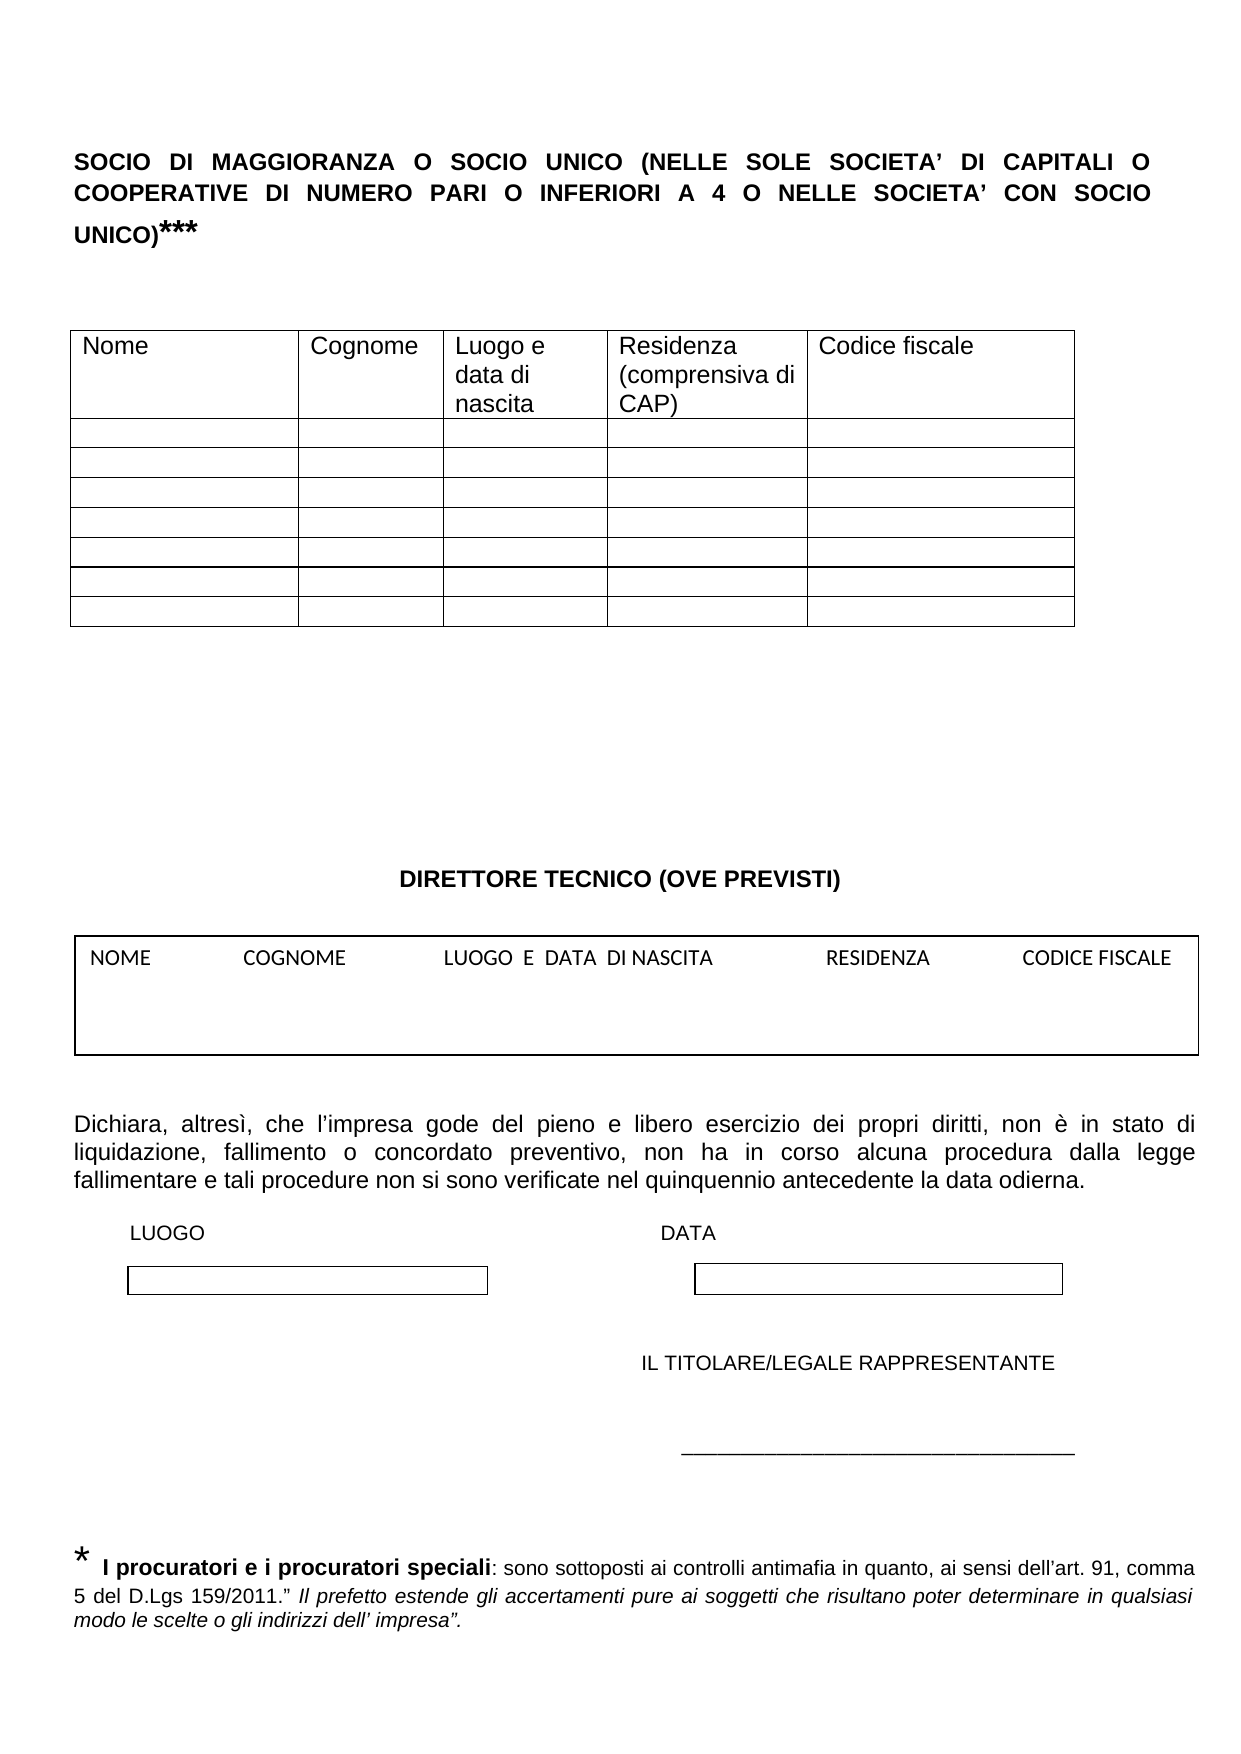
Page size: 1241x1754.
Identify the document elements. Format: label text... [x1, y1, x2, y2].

table_cell [71, 478, 298, 507]
table_cell [71, 568, 298, 596]
text Dichiara, altresì, che l’impresa gode del pieno e libero esercizio dei propri diritti, non è in stato di liquidazione, fallimento o concordato preventivo, non ha in corso alcuna procedura dalla legge fallimentare e tali procedure non si sono verificate nel quinquennio antecedente la data odierna. [74, 1110, 1197, 1193]
table_cell [608, 478, 807, 507]
table_cell [299, 538, 443, 566]
table_cell [444, 508, 607, 537]
table_cell [608, 538, 807, 566]
table_cell [444, 568, 607, 596]
table_cell [808, 448, 1074, 477]
table_cell [808, 419, 1074, 447]
table_cell [444, 538, 607, 566]
text IL TITOLARE/LEGALE RAPPRESENTANTE [487, 1350, 1122, 1374]
table_cell [299, 508, 443, 537]
table_cell [808, 508, 1074, 537]
text SOCIO DI MAGGIORANZA O SOCIO UNICO (NELLE SOLE SOCIETA’ DI CAPITALI O COOPERATIVE DI NUMERO PARI O INFERIORI A 4 O NELLE SOCIETA’ CON SOCIO UNICO)*** [74, 148, 1152, 251]
table_cell [808, 538, 1074, 566]
table_header Luogo e data di nascita [444, 331, 607, 417]
table_cell [444, 448, 607, 477]
table_cell [444, 419, 607, 447]
table_cell [608, 448, 807, 477]
table_cell [444, 597, 607, 626]
table_cell [299, 448, 443, 477]
table_cell [808, 597, 1074, 626]
table_cell [299, 568, 443, 596]
table_header Cognome [299, 331, 443, 417]
table_header Codice fiscale [808, 331, 1074, 417]
table_cell [71, 419, 298, 447]
table_cell [608, 597, 807, 626]
table_cell [299, 478, 443, 507]
table_cell [608, 419, 807, 447]
table_cell [71, 508, 298, 537]
table_cell [299, 597, 443, 626]
text DIRETTORE TECNICO (OVE PREVISTI) [118, 864, 1122, 892]
table_header Nome [71, 331, 298, 417]
table_cell [71, 538, 298, 566]
table_cell [444, 478, 607, 507]
text _________________________________ [118, 1429, 1122, 1458]
table_cell [71, 448, 298, 477]
table_cell [808, 478, 1074, 507]
table_cell [608, 508, 807, 537]
table_header Residenza (comprensiva di CAP) [608, 331, 807, 417]
table_cell [608, 568, 807, 596]
text * I procuratori e i procuratori speciali: sono sottoposti ai controlli antimafia in quanto, ai sensi dell’art. 91, comma 5 del D.Lgs 159/2011.” Il prefetto estende gli accertamenti pure ai soggetti che risultano poter determinare in qualsiasi modo le scelte o gli indirizzi dell’ impresa”. [74, 1536, 1196, 1632]
table_cell [299, 419, 443, 447]
text LUOGO DATA [118, 1221, 1122, 1245]
table_cell [71, 597, 298, 626]
table_cell [808, 568, 1074, 596]
